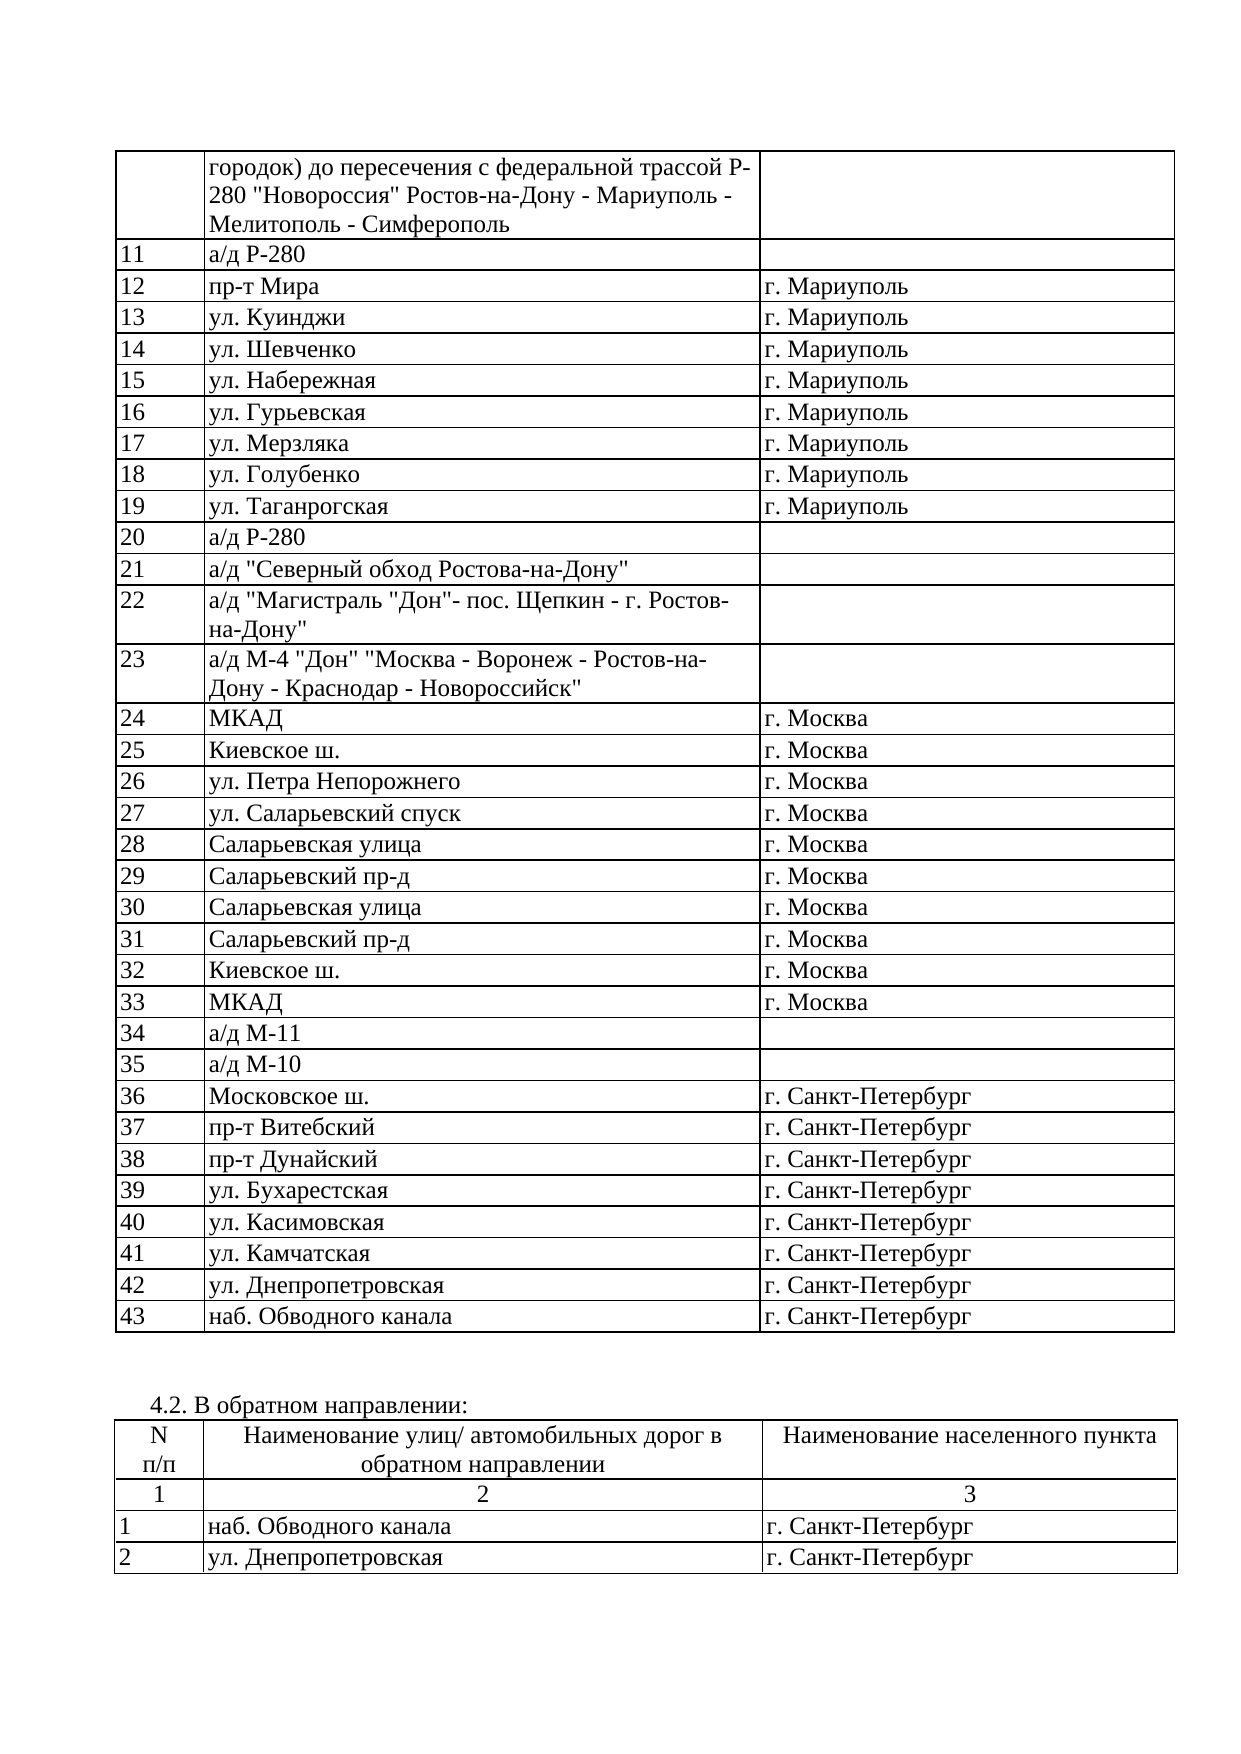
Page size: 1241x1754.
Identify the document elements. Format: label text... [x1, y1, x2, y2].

table_cell г. Санкт-Петербург [761, 1081, 1174, 1111]
table_cell наб. Обводного канала [205, 1301, 759, 1331]
table_cell г. Москва [761, 861, 1174, 891]
table_cell [761, 1050, 1174, 1079]
table_cell г. Мариуполь [761, 271, 1174, 301]
table_cell ул. Бухарестская [205, 1176, 759, 1205]
table_cell г. Мариуполь [761, 397, 1174, 427]
table_header N п/п [115, 1421, 203, 1478]
table_cell пр-т Мира [205, 271, 759, 301]
table_cell 33 [117, 987, 204, 1017]
table_cell 1 [115, 1479, 203, 1509]
table_cell г. Москва [761, 955, 1174, 985]
table_cell а/д М-10 [205, 1050, 759, 1079]
table_cell а/д "Северный обход Ростова-на-Дону" [205, 554, 759, 584]
table_cell ул. Набережная [205, 365, 759, 395]
table_cell 39 [117, 1176, 204, 1205]
table_cell 14 [117, 334, 204, 364]
table_cell 12 [117, 271, 204, 301]
table_cell ул. Днепропетровская [204, 1543, 762, 1572]
table_cell Саларьевская улица [205, 830, 759, 859]
table_cell ул. Саларьевский спуск [205, 798, 759, 828]
table_cell 37 [117, 1113, 204, 1142]
table_cell ул. Куинджи [205, 302, 759, 332]
table_cell г. Санкт-Петербург [761, 1144, 1174, 1174]
table_cell 18 [117, 460, 204, 489]
table_cell а/д Р-280 [205, 240, 759, 269]
table_cell МКАД [205, 704, 759, 733]
table_cell 19 [117, 491, 204, 521]
table_cell а/д Р-280 [205, 523, 759, 552]
table_cell Киевское ш. [205, 955, 759, 985]
text 4.2. В обратном направлении: [150, 1390, 1090, 1419]
table_cell г. Москва [761, 987, 1174, 1017]
table_cell 21 [117, 554, 204, 584]
table_cell г. Москва [761, 704, 1174, 733]
table_cell а/д М-4 "Дон" "Москва - Воронеж - Ростов-на-Дону - Краснодар - Новороссийск" [205, 645, 759, 702]
table_cell г. Мариуполь [761, 302, 1174, 332]
table_cell 35 [117, 1050, 204, 1079]
table_cell [761, 645, 1174, 702]
table_cell ул. Днепропетровская [205, 1270, 759, 1300]
table_cell ул. Камчатская [205, 1238, 759, 1268]
table_cell 10 [117, 152, 204, 238]
table_cell г. Мариуполь [761, 491, 1174, 521]
table_cell 17 [117, 428, 204, 458]
table_cell Саларьевский пр-д [205, 861, 759, 891]
table_cell 2 [204, 1480, 762, 1509]
table_cell 34 [117, 1018, 204, 1048]
table_cell ул. Мерзляка [205, 428, 759, 458]
table_cell 40 [117, 1207, 204, 1237]
table_cell 16 [117, 397, 204, 427]
table_cell г. Мариуполь [761, 334, 1174, 364]
table_cell [761, 152, 1174, 238]
table_cell ул. Голубенко [205, 460, 759, 489]
table_cell г. Санкт-Петербург [761, 1207, 1174, 1237]
table_cell [761, 523, 1174, 552]
table_cell [761, 240, 1174, 269]
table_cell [205, 152, 759, 238]
table_cell Киевское ш. [205, 735, 759, 765]
table_cell г. Санкт-Петербург [761, 1113, 1174, 1142]
table_cell г. Мариуполь [761, 365, 1174, 395]
table_cell 43 [117, 1301, 204, 1331]
table_cell 26 [117, 767, 204, 796]
table_cell 24 [117, 704, 204, 733]
table_cell г. Москва [761, 924, 1174, 954]
table_cell г. Москва [761, 892, 1174, 922]
table_cell 41 [117, 1238, 204, 1268]
table_cell а/д "Магистраль "Дон"- пос. Щепкин - г. Ростов-на-Дону" [205, 586, 759, 643]
table_cell 28 [117, 830, 204, 859]
table_cell [761, 1018, 1174, 1048]
table_cell 29 [117, 861, 204, 891]
table_cell 31 [117, 924, 204, 954]
table_cell 2 [115, 1542, 203, 1572]
table_cell 15 [117, 365, 204, 395]
table_cell г. Москва [761, 735, 1174, 765]
table_cell 11 [117, 240, 204, 269]
table_cell ул. Касимовская [205, 1207, 759, 1237]
table_cell г. Мариуполь [761, 460, 1174, 489]
table_cell 38 [117, 1144, 204, 1174]
table_cell ул. Таганрогская [205, 491, 759, 521]
table_cell 27 [117, 798, 204, 828]
table_cell 20 [117, 523, 204, 552]
table_cell ул. Шевченко [205, 334, 759, 364]
table_cell 32 [117, 955, 204, 985]
table_cell 42 [117, 1270, 204, 1300]
table_cell 36 [117, 1081, 204, 1111]
table_cell Московское ш. [205, 1081, 759, 1111]
table_cell г. Москва [761, 767, 1174, 796]
table_cell г. Москва [761, 798, 1174, 828]
table_cell 22 [117, 586, 204, 643]
table_cell г. Санкт-Петербург [761, 1176, 1174, 1205]
table_cell наб. Обводного канала [204, 1511, 762, 1541]
table_cell МКАД [205, 987, 759, 1017]
table_cell пр-т Дунайский [205, 1144, 759, 1174]
table_cell г. Санкт-Петербург [761, 1270, 1174, 1300]
table_cell ул. Гурьевская [205, 397, 759, 427]
table_cell 30 [117, 892, 204, 922]
table_cell 3 [763, 1478, 1177, 1509]
table_cell ул. Петра Непорожнего [205, 767, 759, 796]
table_cell г. Санкт-Петербург [763, 1510, 1177, 1541]
table_cell пр-т Витебский [205, 1113, 759, 1142]
table_cell г. Санкт-Петербург [761, 1238, 1174, 1268]
table_cell 1 [115, 1511, 203, 1541]
table_cell г. Мариуполь [761, 428, 1174, 458]
table_cell г. Санкт-Петербург [763, 1541, 1177, 1572]
table_cell Саларьевская улица [205, 892, 759, 922]
table_cell а/д М-11 [205, 1018, 759, 1048]
table_cell [761, 554, 1174, 584]
table_header Наименование улиц/ автомобильных дорог в обратном направлении [204, 1421, 762, 1478]
table_cell 13 [117, 302, 204, 332]
table_cell 23 [117, 645, 204, 702]
table_cell 25 [117, 735, 204, 765]
table_cell г. Москва [761, 830, 1174, 859]
table_cell Саларьевский пр-д [205, 924, 759, 954]
table_cell [761, 586, 1174, 643]
table_cell г. Санкт-Петербург [761, 1301, 1174, 1331]
table_header Наименование населенного пункта [763, 1421, 1177, 1478]
